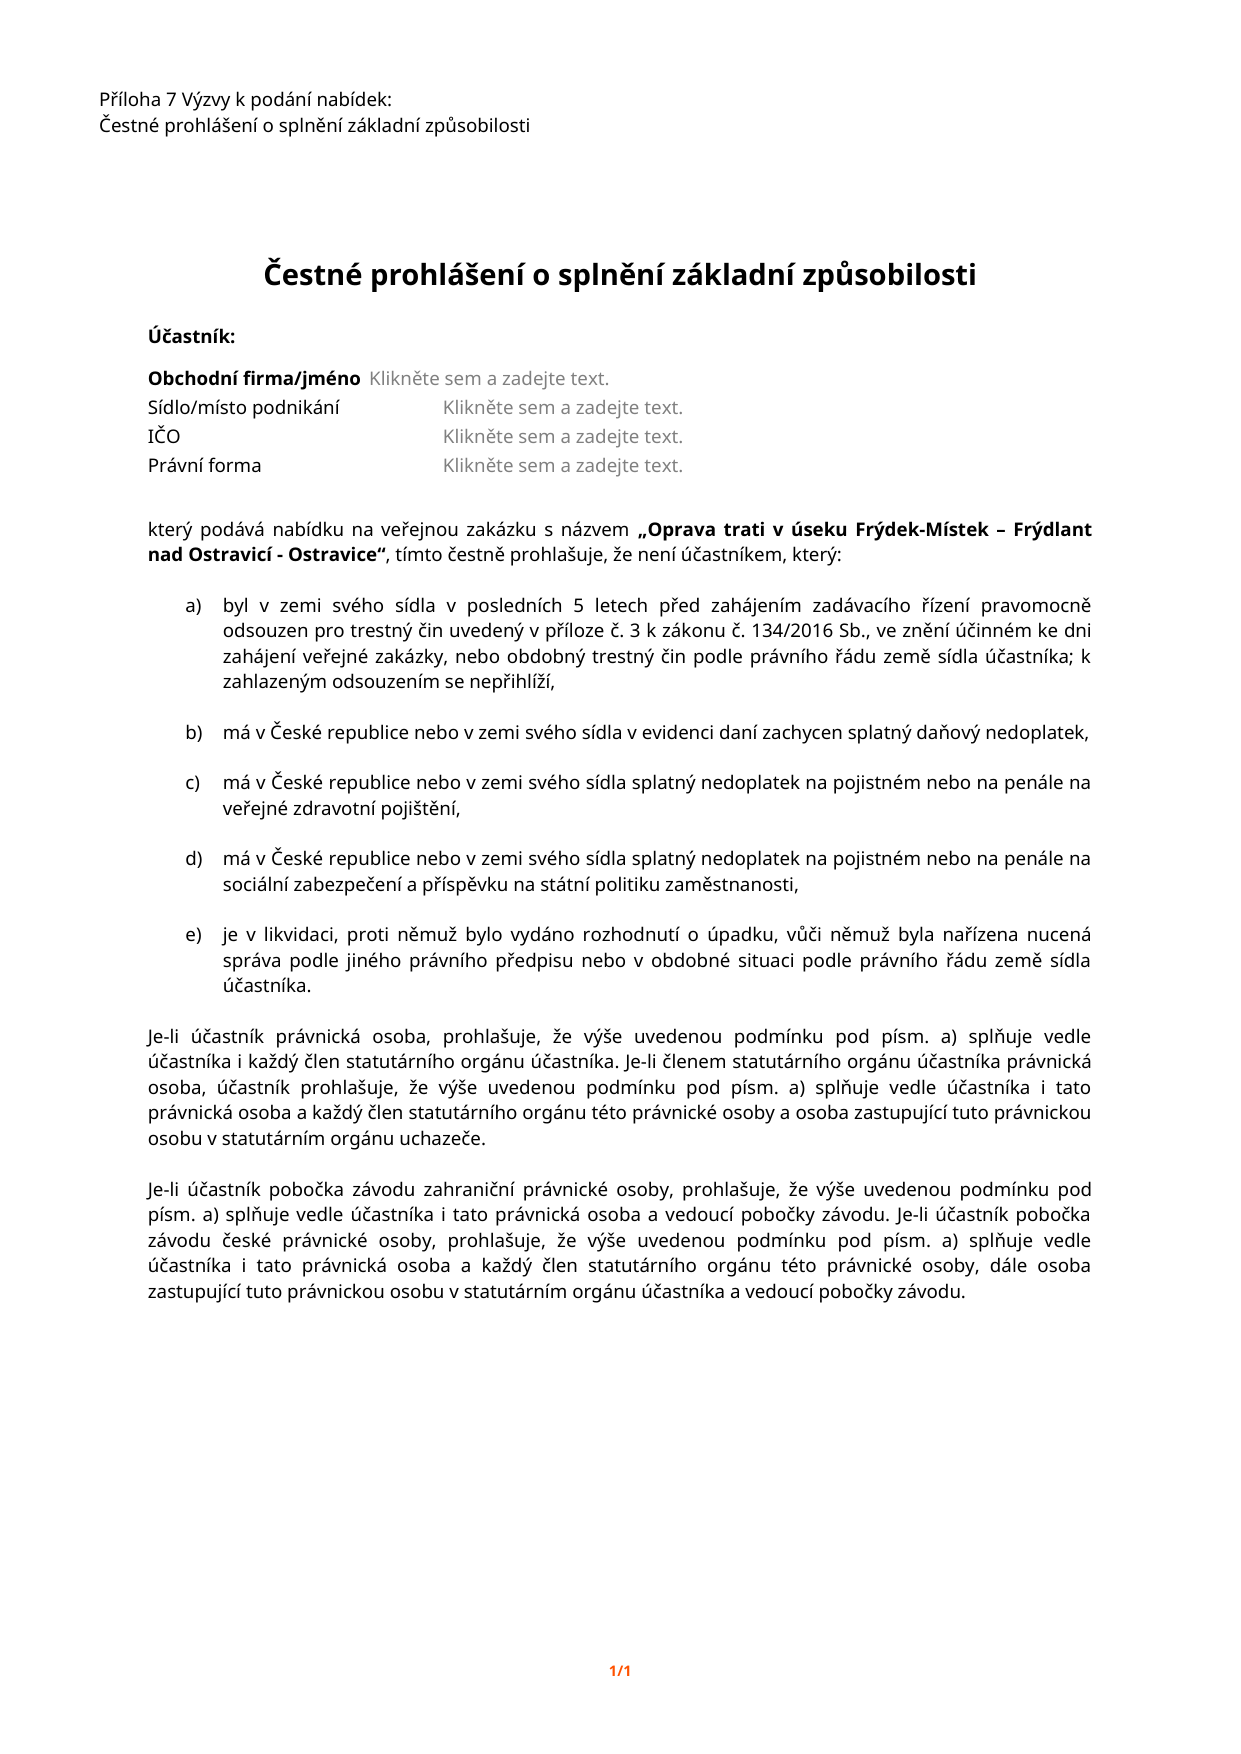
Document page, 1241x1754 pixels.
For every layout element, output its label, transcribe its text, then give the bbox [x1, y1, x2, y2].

title Čestné prohlášení o splnění základní způsobilosti [148, 254, 1093, 293]
text Účastník: [148, 318, 1093, 349]
list má v České republice nebo v zemi svého sídla splatný nedoplatek na pojistném nebo na penále na veřejné zdravotní pojištění, [185, 769, 1093, 821]
text Obchodní firma/jméno [148, 362, 1093, 391]
text Sídlo/místo podnikání [148, 391, 1093, 420]
text Je-li účastník pobočka závodu zahraniční právnické osoby, prohlašuje, že výše uvedenou podmínku pod písm. a) splňuje vedle účastníka i tato právnická osoba a vedoucí pobočky závodu. Je-li účastník pobočka závodu české právnické osoby, prohlašuje, že výše uvedenou podmínku pod písm. a) splňuje vedle účastníka i tato právnická osoba a každý člen statutárního orgánu této právnické osoby, dále osoba zastupující tuto právnickou osobu v statutárním orgánu účastníka a vedoucí pobočky závodu. [148, 1176, 1093, 1304]
text IČO [148, 420, 1093, 449]
text který podává nabídku na veřejnou zakázku s názvem „Oprava trati v úseku Frýdek-Místek – Frýdlant nad Ostravicí - Ostravice“, tímto čestně prohlašuje, že není účastníkem, který: [148, 516, 1093, 567]
text Právní forma [148, 449, 1093, 478]
list byl v zemi svého sídla v posledních 5 letech před zahájením zadávacího řízení pravomocně odsouzen pro trestný čin uvedený v příloze č. 3 k zákonu č. 134/2016 Sb., ve znění účinném ke dni zahájení veřejné zakázky, nebo obdobný trestný čin podle právního řádu země sídla účastníka; k zahlazeným odsouzením se nepřihlíží, [185, 592, 1093, 694]
text Je-li účastník právnická osoba, prohlašuje, že výše uvedenou podmínku pod písm. a) splňuje vedle účastníka i každý člen statutárního orgánu účastníka. Je-li členem statutárního orgánu účastníka právnická osoba, účastník prohlašuje, že výše uvedenou podmínku pod písm. a) splňuje vedle účastníka i tato právnická osoba a každý člen statutárního orgánu této právnické osoby a osoba zastupující tuto právnickou osobu v statutárním orgánu uchazeče. [148, 1023, 1093, 1151]
list má v České republice nebo v zemi svého sídla splatný nedoplatek na pojistném nebo na penále na sociální zabezpečení a příspěvku na státní politiku zaměstnanosti, [185, 846, 1093, 897]
list má v České republice nebo v zemi svého sídla v evidenci daní zachycen splatný daňový nedoplatek, [185, 719, 1093, 744]
list je v likvidaci, proti němuž bylo vydáno rozhodnutí o úpadku, vůči němuž byla nařízena nucená správa podle jiného právního předpisu nebo v obdobné situaci podle právního řádu země sídla účastníka. [185, 922, 1093, 998]
